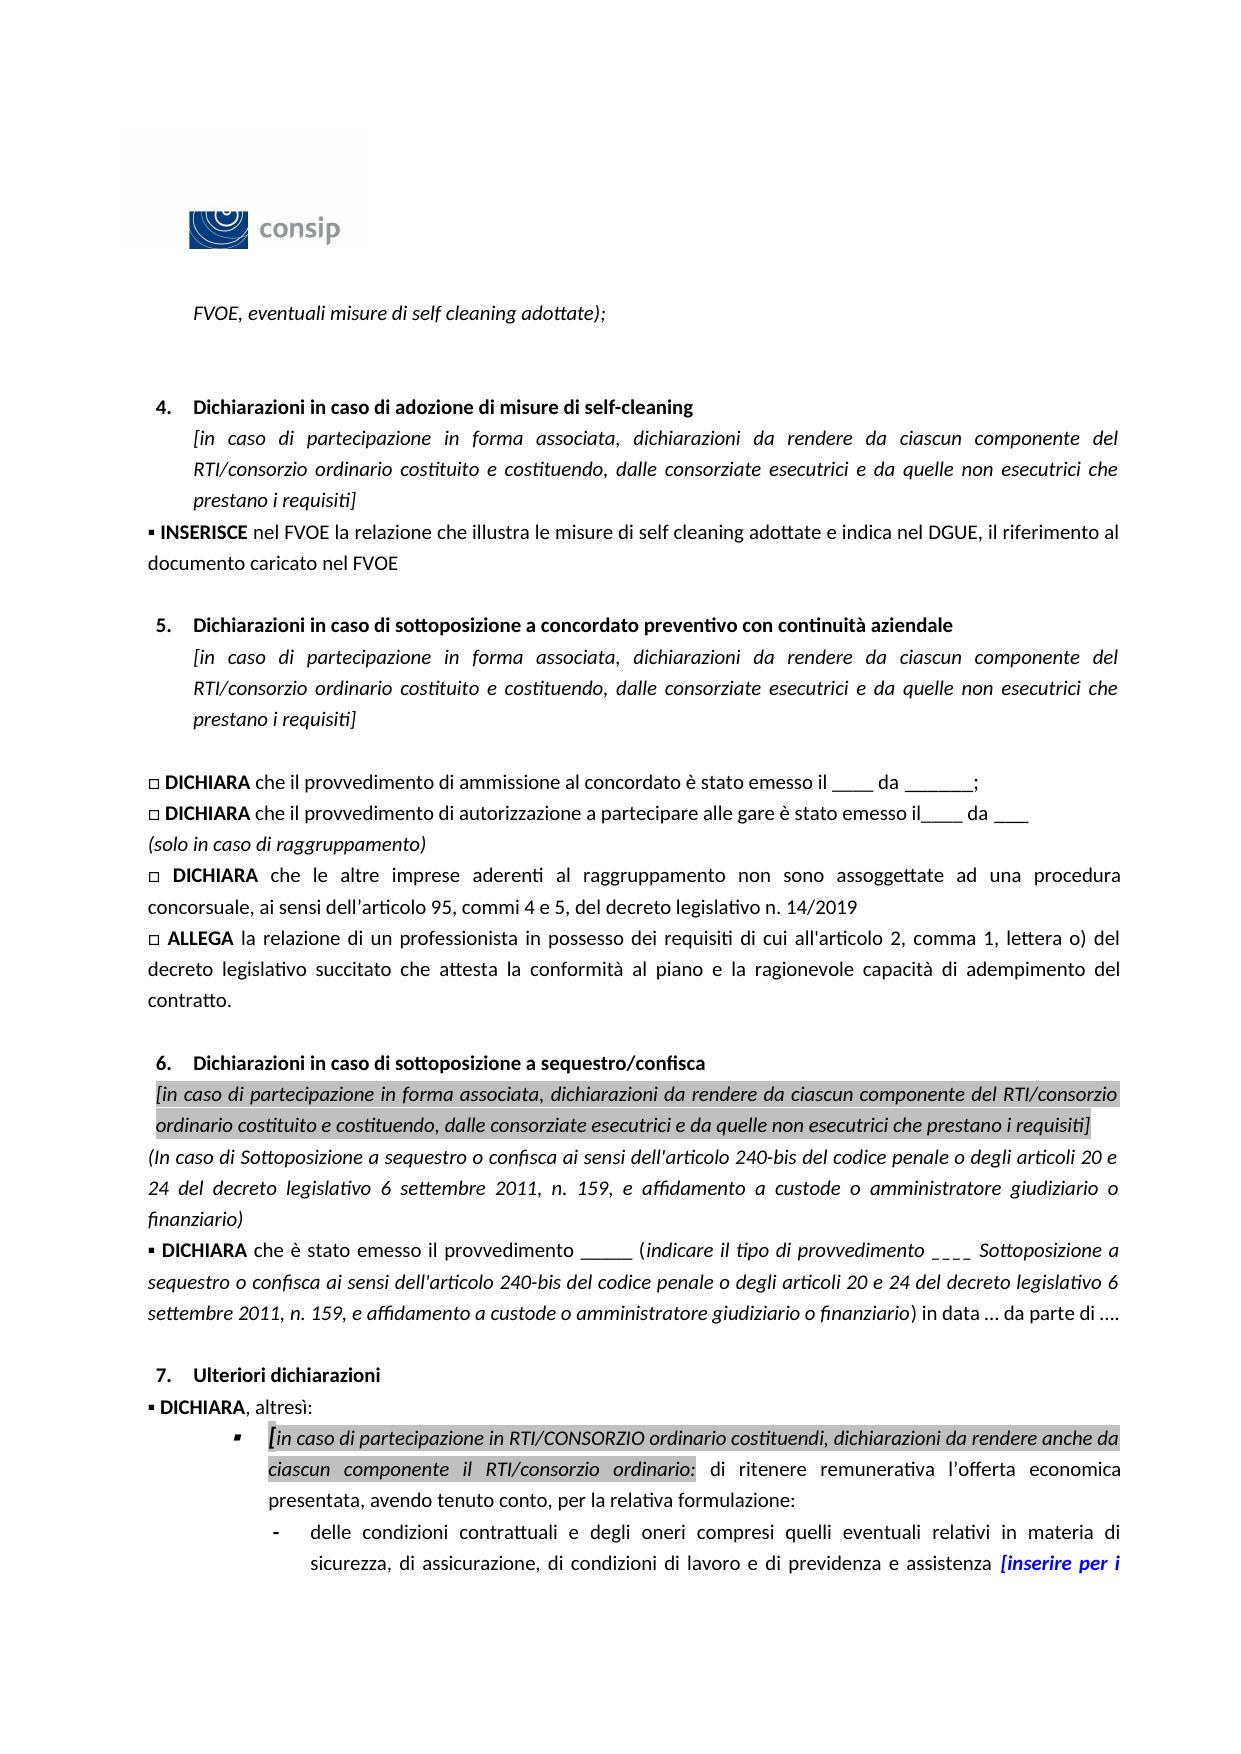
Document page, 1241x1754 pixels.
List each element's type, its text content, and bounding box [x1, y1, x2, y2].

list [in caso di partecipazione in forma associata, dichiarazioni da rendere da ciascun componente del RTI/consorzio ordinario costituito e costituendo, dalle consorziate esecutrici e da quelle non esecutrici che prestano i requisiti] [193, 420, 1122, 514]
picture [118, 129, 372, 248]
text □ DICHIARA che il provvedimento di autorizzazione a partecipare alle gare è stato emesso il____ da ___ [148, 795, 1122, 827]
text (In caso di Sottoposizione a sequestro o confisca ai sensi dell'articolo 240-bis del codice penale o degli articoli 20 e 24 del decreto legislativo 6 settembre 2011, n. 159, e affidamento a custode o amministratore giudiziario o finanziario) [148, 1139, 1122, 1233]
text □ DICHIARA che il provvedimento di ammissione al concordato è stato emesso il ____ da ______; [148, 764, 1122, 795]
text □ ALLEGA la relazione di un professionista in possesso dei requisiti di cui all'articolo 2, comma 1, lettera o) del decreto legislativo succitato che attesta la conformità al piano e la ragionevole capacità di adempimento del contratto. [148, 920, 1122, 1014]
text ▪ DICHIARA che è stato emesso il provvedimento _____ (indicare il tipo di provvedimento ____ Sottoposizione a sequestro o confisca ai sensi dell'articolo 240-bis del codice penale o degli articoli 20 e 24 del decreto legislativo 6 settembre 2011, n. 159, e affidamento a custode o amministratore giudiziario o finanziario) in data … da parte di …. [148, 1233, 1122, 1327]
list Dichiarazioni in caso di adozione di misure di self-cleaning [156, 389, 1122, 420]
text [in caso di partecipazione in forma associata, dichiarazioni da rendere da ciascun componente del RTI/consorzio ordinario costituito e costituendo, dalle consorziate esecutrici e da quelle non esecutrici che prestano i requisiti] [156, 1077, 1122, 1139]
text ▪ DICHIARA, altresì: [148, 1389, 1122, 1420]
list [in caso di partecipazione in forma associata, dichiarazioni da rendere da ciascun componente del RTI/consorzio ordinario costituito e costituendo, dalle consorziate esecutrici e da quelle non esecutrici che prestano i requisiti] [193, 639, 1122, 733]
text ▪ INSERISCE nel FVOE la relazione che illustra le misure di self cleaning adottate e indica nel DGUE, il riferimento al documento caricato nel FVOE [148, 514, 1122, 577]
list [in caso di partecipazione in RTI/CONSORZIO ordinario costituendi, dichiarazioni da rendere anche da ciascun componente il RTI/consorzio ordinario: di ritenere remunerativa l’offerta economica presentata, avendo tenuto conto, per la relativa formulazione: [231, 1420, 1122, 1514]
list Ulteriori dichiarazioni [156, 1358, 1122, 1389]
text □ DICHIARA che le altre imprese aderenti al raggruppamento non sono assoggettate ad una procedura concorsuale, ai sensi dell’articolo 95, commi 4 e 5, del decreto legislativo n. 14/2019 [148, 858, 1122, 920]
list Dichiarazioni in caso di sottoposizione a sequestro/confisca [156, 1045, 1122, 1077]
text (solo in caso di raggruppamento) [148, 827, 1122, 858]
list Dichiarazioni in caso di sottoposizione a concordato preventivo con continuità aziendale [156, 608, 1122, 639]
